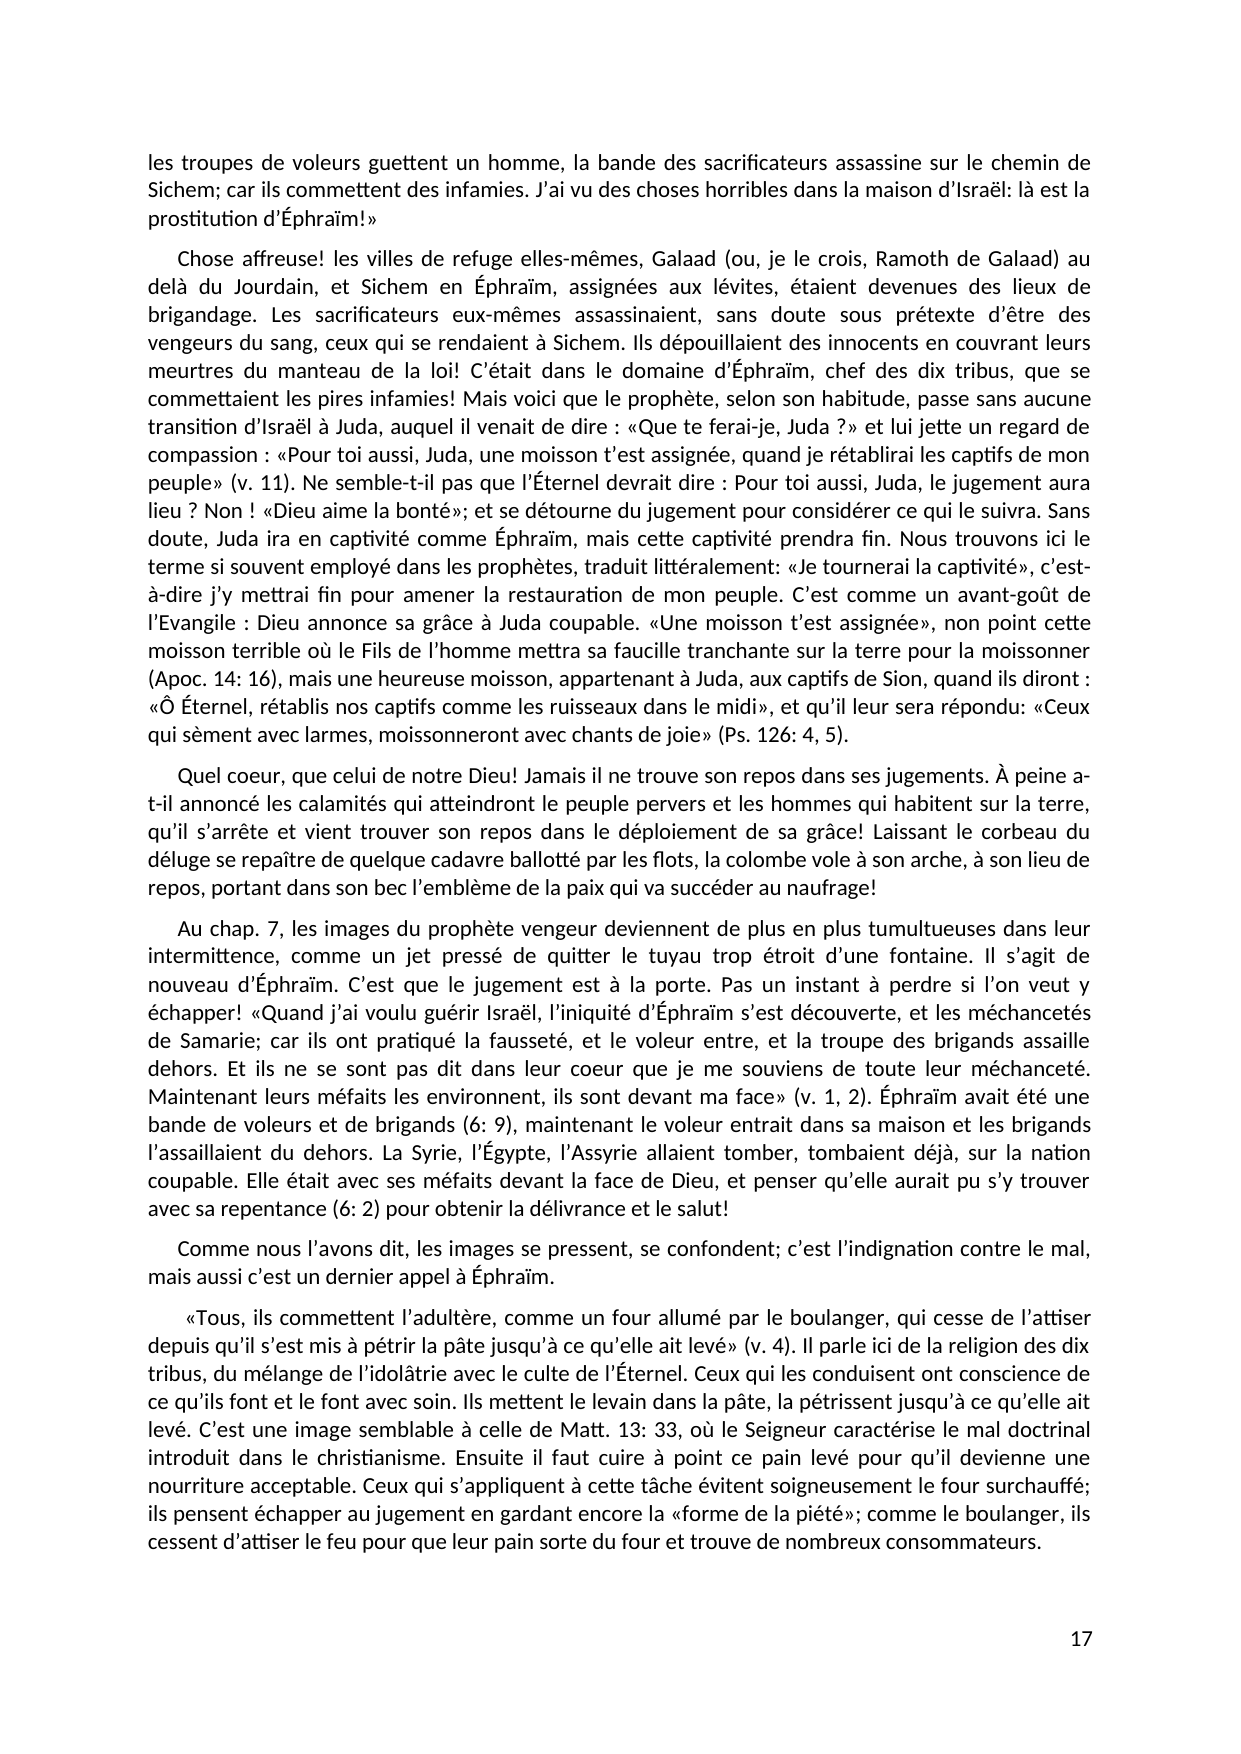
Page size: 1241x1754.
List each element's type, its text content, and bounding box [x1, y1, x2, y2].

text Au chap. 7, les images du prophète vengeur deviennent de plus en plus tumultueuses dans leur intermittence, comme un jet pressé de quitter le tuyau trop étroit d’une fontaine. Il s’agit de nouveau d’Éphraïm. C’est que le jugement est à la porte. Pas un instant à perdre si l’on veut y échapper! «Quand j’ai voulu guérir Israël, l’iniquité d’Éphraïm s’est découverte, et les méchancetés de Samarie; car ils ont pratiqué la fausseté, et le voleur entre, et la troupe des brigands assaille dehors. Et ils ne se sont pas dit dans leur coeur que je me souviens de toute leur méchanceté. Maintenant leurs méfaits les environnent, ils sont devant ma face» (v. 1, 2). Éphraïm avait été une bande de voleurs et de brigands (6: 9), maintenant le voleur entrait dans sa maison et les brigands l’assaillaient du dehors. La Syrie, l’Égypte, l’Assyrie allaient tomber, tombaient déjà, sur la nation coupable. Elle était avec ses méfaits devant la face de Dieu, et penser qu’elle aurait pu s’y trouver avec sa repentance (6: 2) pour obtenir la délivrance et le salut! [148, 914, 1093, 1222]
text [148, 148, 1093, 232]
text Comme nous l’avons dit, les images se pressent, se confondent; c’est l’indignation contre le mal, mais aussi c’est un dernier appel à Éphraïm. [148, 1234, 1093, 1290]
text «Tous, ils commettent l’adultère, comme un four allumé par le boulanger, qui cesse de l’attiser depuis qu’il s’est mis à pétrir la pâte jusqu’à ce qu’elle ait levé» (v. 4). Il parle ici de la religion des dix tribus, du mélange de l’idolâtrie avec le culte de l’Éternel. Ceux qui les conduisent ont conscience de ce qu’ils font et le font avec soin. Ils mettent le levain dans la pâte, la pétrissent jusqu’à ce qu’elle ait levé. C’est une image semblable à celle de Matt. 13: 33, où le Seigneur caractérise le mal doctrinal introduit dans le christianisme. Ensuite il faut cuire à point ce pain levé pour qu’il devienne une nourriture acceptable. Ceux qui s’appliquent à cette tâche évitent soigneusement le four surchauffé; ils pensent échapper au jugement en gardant encore la «forme de la piété»; comme le boulanger, ils cessent d’attiser le feu pour que leur pain sorte du four et trouve de nombreux consommateurs. [148, 1303, 1093, 1555]
text Chose affreuse! les villes de refuge elles-mêmes, Galaad (ou, je le crois, Ramoth de Galaad) au delà du Jourdain, et Sichem en Éphraïm, assignées aux lévites, étaient devenues des lieux de brigandage. Les sacrificateurs eux-mêmes assassinaient, sans doute sous prétexte d’être des vengeurs du sang, ceux qui se rendaient à Sichem. Ils dépouillaient des innocents en couvrant leurs meurtres du manteau de la loi! C’était dans le domaine d’Éphraïm, chef des dix tribus, que se commettaient les pires infamies! Mais voici que le prophète, selon son habitude, passe sans aucune transition d’Israël à Juda, auquel il venait de dire : «Que te ferai-je, Juda ?» et lui jette un regard de compassion : «Pour toi aussi, Juda, une moisson t’est assignée, quand je rétablirai les captifs de mon peuple» (v. 11). Ne semble-t-il pas que l’Éternel devrait dire : Pour toi aussi, Juda, le jugement aura lieu ? Non ! «Dieu aime la bonté»; et se détourne du jugement pour considérer ce qui le suivra. Sans doute, Juda ira en captivité comme Éphraïm, mais cette captivité prendra fin. Nous trouvons ici le terme si souvent employé dans les prophètes, traduit littéralement: «Je tournerai la captivité», c’est-à-dire j’y mettrai fin pour amener la restauration de mon peuple. C’est comme un avant-goût de l’Evangile : Dieu annonce sa grâce à Juda coupable. «Une moisson t’est assignée», non point cette moisson terrible où le Fils de l’homme mettra sa faucille tranchante sur la terre pour la moissonner (Apoc. 14: 16), mais une heureuse moisson, appartenant à Juda, aux captifs de Sion, quand ils diront : «Ô Éternel, rétablis nos captifs comme les ruisseaux dans le midi», et qu’il leur sera répondu: «Ceux qui sèment avec larmes, moissonneront avec chants de joie» (Ps. 126: 4, 5). [148, 244, 1093, 748]
text Quel coeur, que celui de notre Dieu! Jamais il ne trouve son repos dans ses jugements. À peine a-t-il annoncé les calamités qui atteindront le peuple pervers et les hommes qui habitent sur la terre, qu’il s’arrête et vient trouver son repos dans le déploiement de sa grâce! Laissant le corbeau du déluge se repaître de quelque cadavre ballotté par les flots, la colombe vole à son arche, à son lieu de repos, portant dans son bec l’emblème de la paix qui va succéder au naufrage! [148, 761, 1093, 901]
